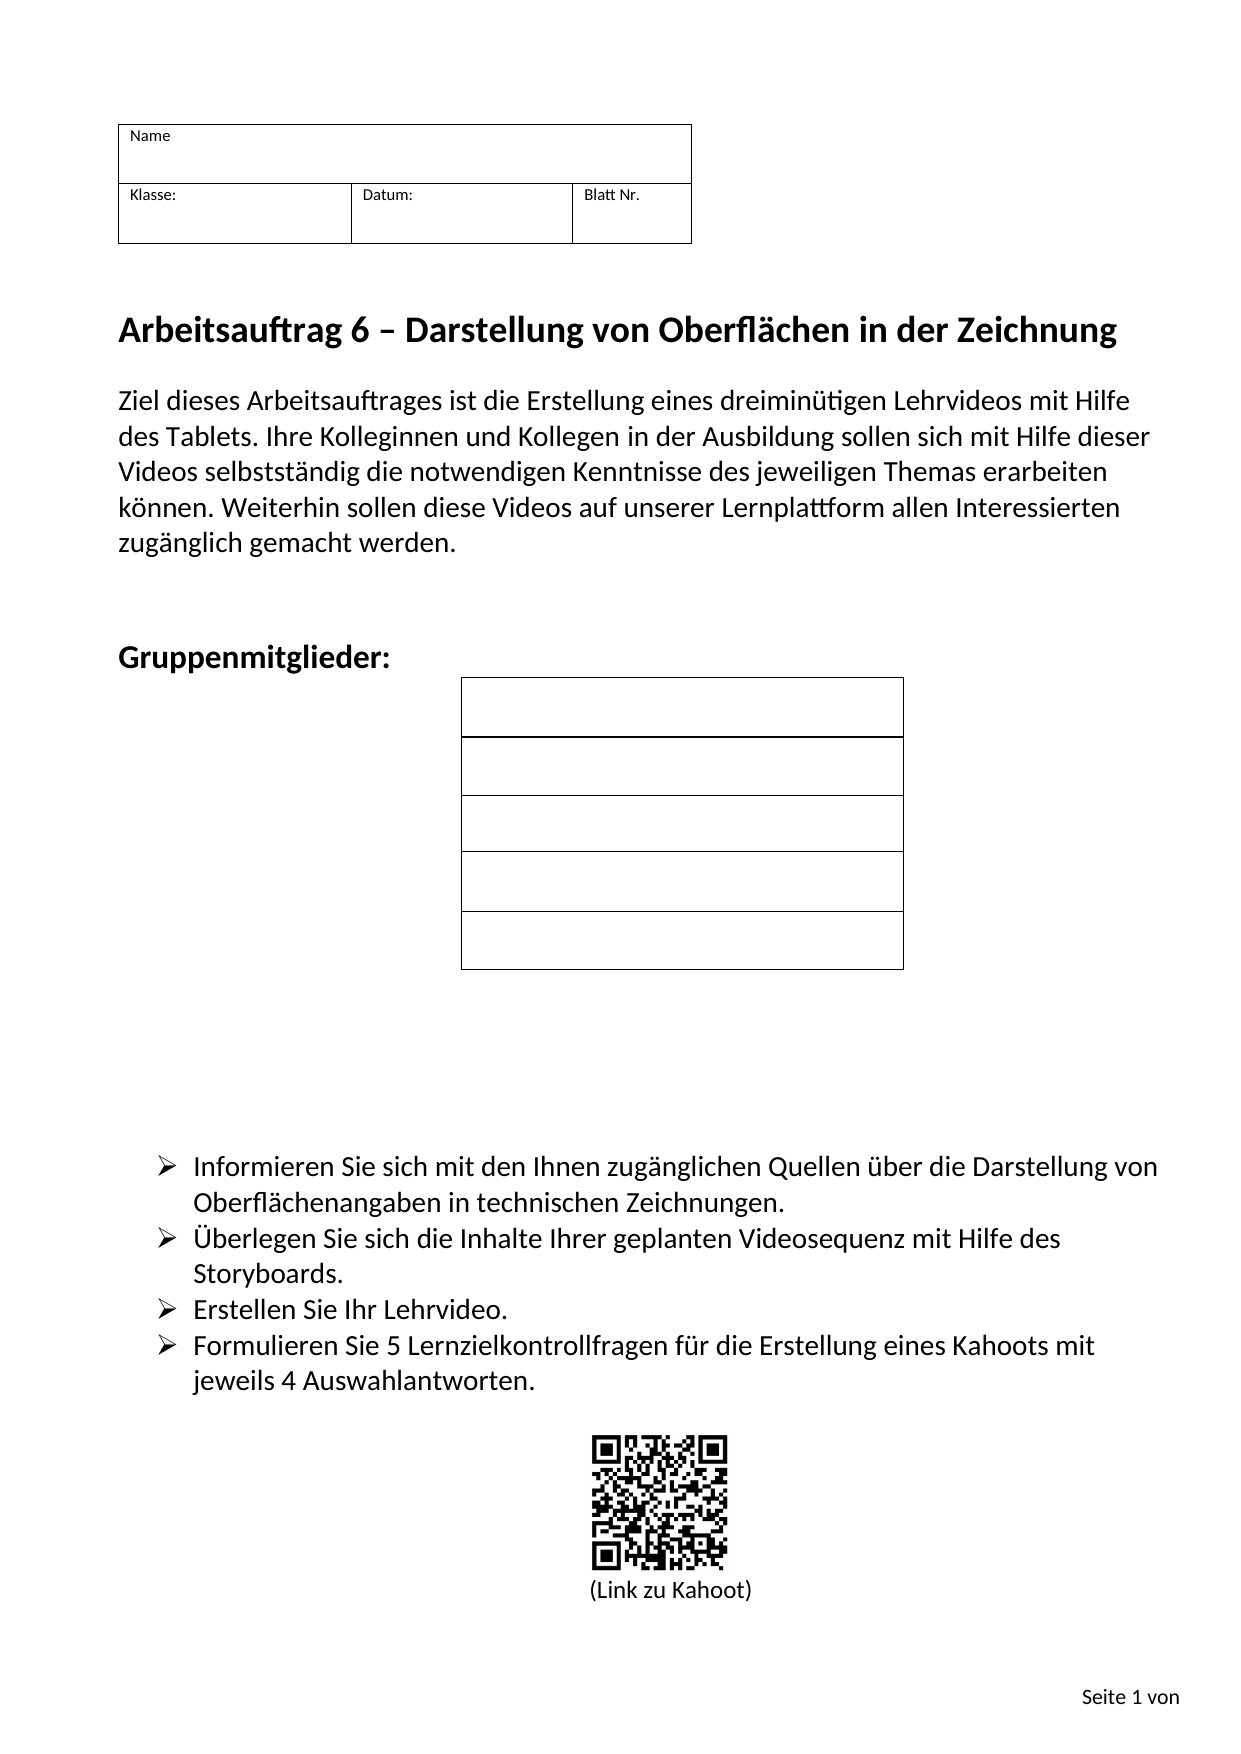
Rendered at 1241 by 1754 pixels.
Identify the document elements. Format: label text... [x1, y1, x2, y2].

table_cell [462, 852, 903, 911]
picture [588, 1431, 731, 1574]
table_cell [462, 912, 903, 969]
list Informieren Sie sich mit den Ihnen zugänglichen Quellen über die Darstellung von Oberflächenangaben in technischen Zeichnungen. [156, 1148, 1167, 1220]
list (Link zu Kahoot) [193, 1428, 1167, 1604]
text Gruppenmitglieder: [118, 637, 1167, 677]
text Ziel dieses Arbeitsauftrages ist die Erstellung eines dreiminütigen Lehrvideos mit Hilfe des Tablets. Ihre Kolleginnen und Kollegen in der Ausbildung sollen sich mit Hilfe dieser Videos selbstständig die notwendigen Kenntnisse des jeweiligen Themas erarbeiten können. Weiterhin sollen diese Videos auf unserer Lernplattform allen Interessierten zugänglich gemacht werden. [118, 382, 1167, 560]
list Erstellen Sie Ihr Lehrvideo. [156, 1291, 1167, 1327]
list Formulieren Sie 5 Lernzielkontrollfragen für die Erstellung eines Kahoots mit jeweils 4 Auswahlantworten. [156, 1327, 1167, 1398]
table_cell [462, 796, 903, 851]
list Überlegen Sie sich die Inhalte Ihrer geplanten Videosequenz mit Hilfe des Storyboards. [156, 1220, 1167, 1291]
table_cell [462, 738, 903, 795]
table_header [462, 678, 903, 736]
text Arbeitsauftrag 6 – Darstellung von Oberflächen in der Zeichnung [118, 306, 1167, 352]
